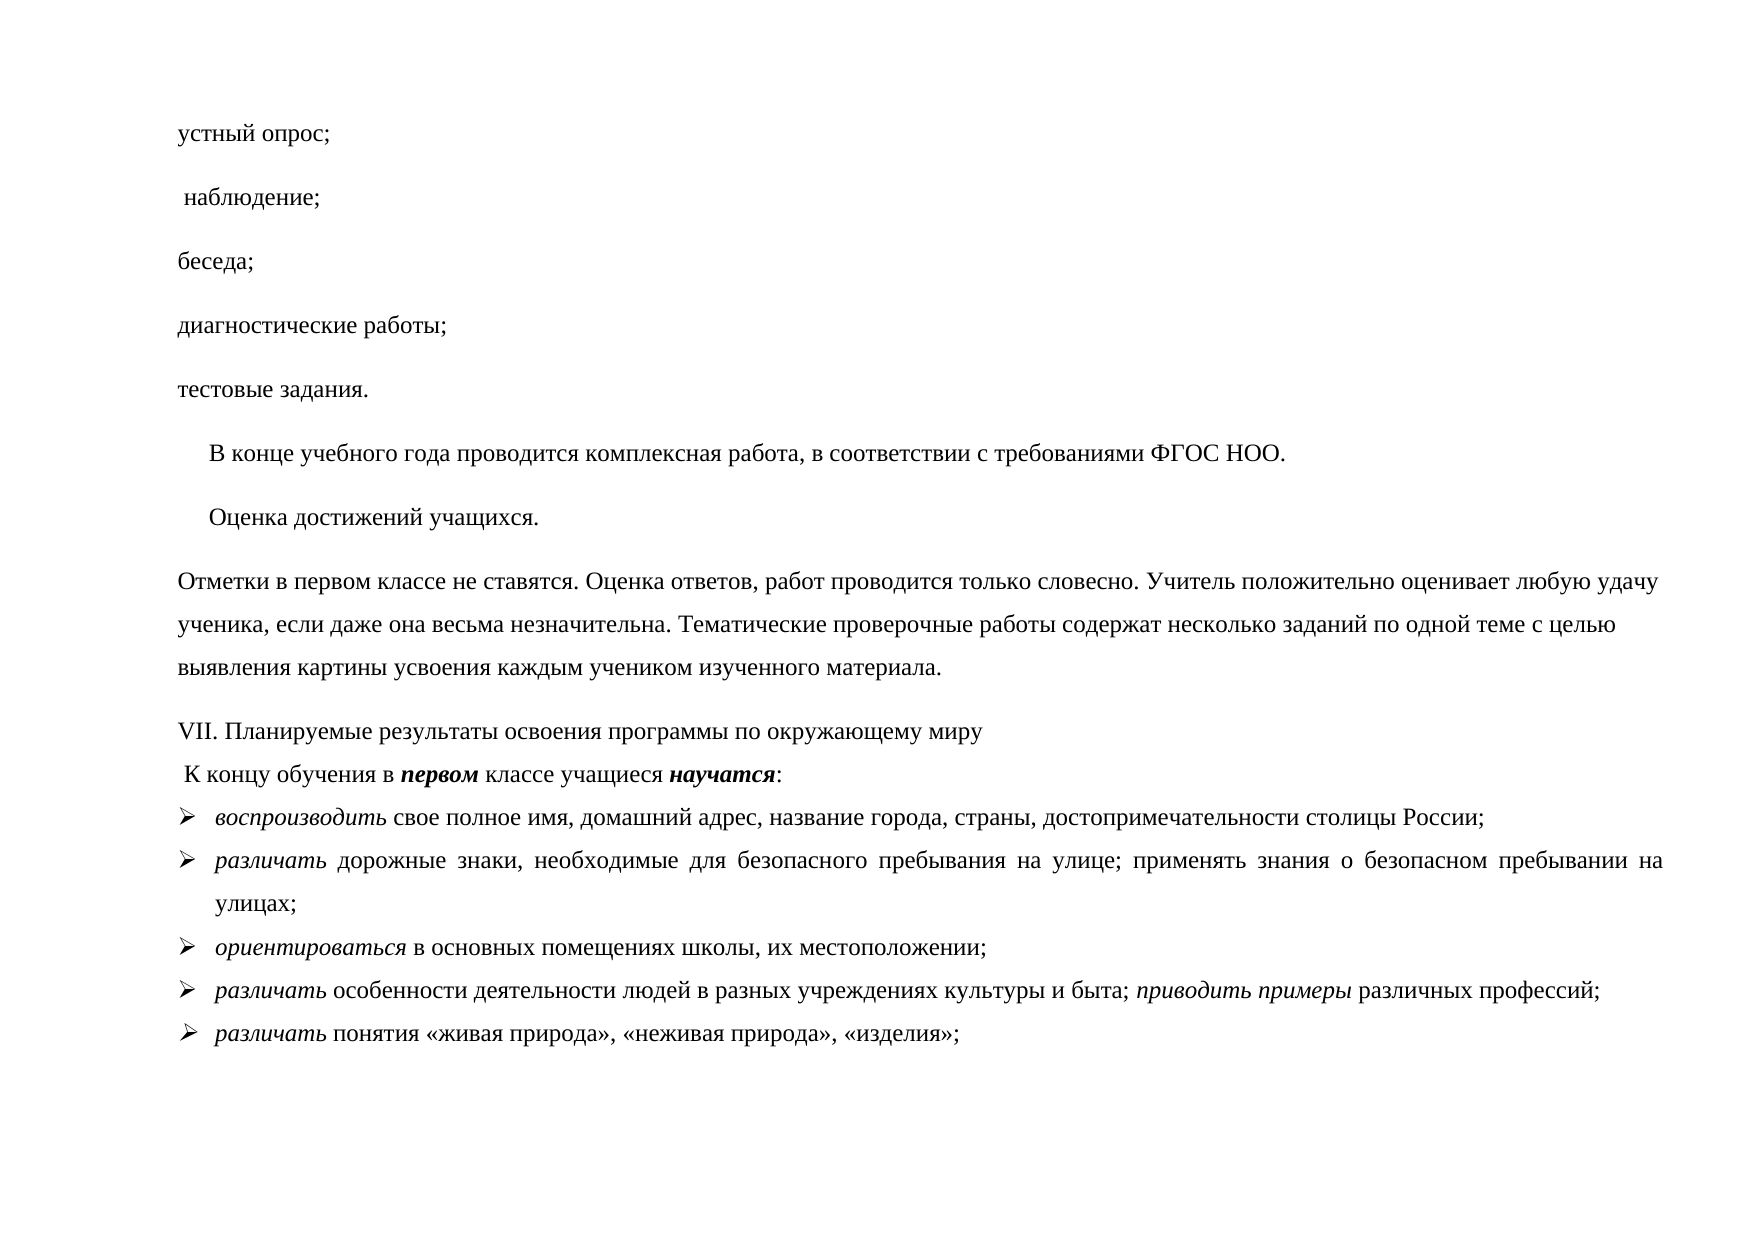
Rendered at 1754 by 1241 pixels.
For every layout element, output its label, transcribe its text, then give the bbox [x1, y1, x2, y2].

text VII. Планируемые результаты освоения программы по окружающему миру [177, 716, 1665, 745]
text В конце учебного года проводится комплексная работа, в соответствии с требованиями ФГОС НОО. [177, 438, 1665, 467]
list ориентироваться в основных помещениях школы, их местоположении; [177, 932, 1665, 960]
text диагностические работы; [177, 310, 1665, 339]
list воспроизводить свое полное имя, домашний адрес, название города, страны, достопримечательности столицы России; [177, 802, 1665, 831]
text Отметки в первом классе не ставятся. Оценка ответов, работ проводится только словесно. Учитель положительно оценивает любую удачу ученика, если даже она весьма незначительна. Тематические проверочные работы содержат несколько заданий по одной теме с целью выявления картины усвоения каждым учеником изученного материала. [177, 566, 1665, 681]
list различать дорожные знаки, необходимые для безопасного пребывания на улице; применять знания о безопасном пребывании на улицах; [177, 845, 1665, 917]
text К концу обучения в первом классе учащиеся научатся: [177, 759, 1665, 788]
text наблюдение; [177, 182, 1665, 211]
text беседа; [177, 246, 1665, 275]
list различать понятия «живая природа», «неживая природа», «изделия»; [177, 1018, 1665, 1047]
text Оценка достижений учащихся. [177, 502, 1665, 531]
list различать особенности деятельности людей в разных учреждениях культуры и быта; приводить примеры различных профессий; [177, 975, 1665, 1003]
text тестовые задания. [177, 374, 1665, 403]
text устный опрос; [177, 118, 1665, 147]
